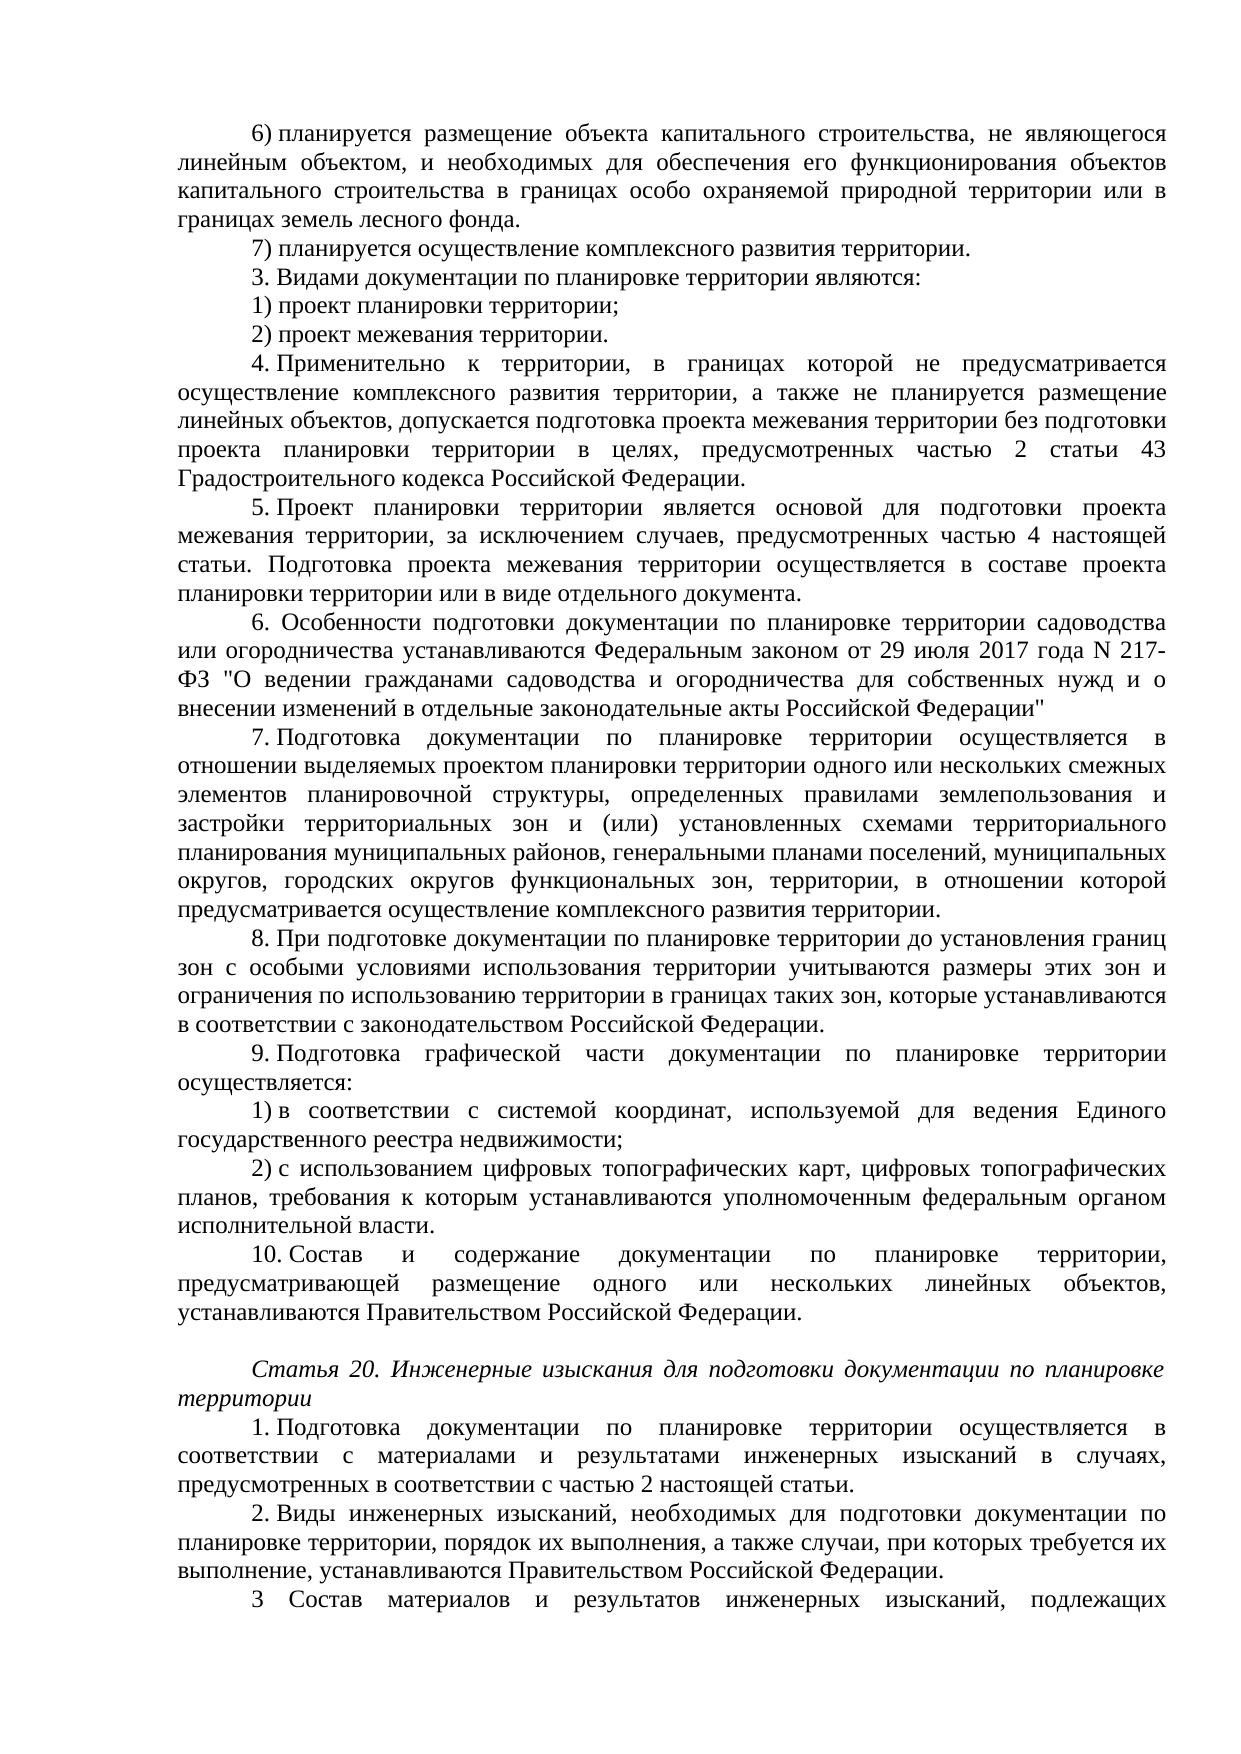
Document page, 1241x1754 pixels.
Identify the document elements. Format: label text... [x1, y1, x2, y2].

text 1. Подготовка документации по планировке территории осуществляется в соответствии с материалами и результатами инженерных изысканий в случаях, предусмотренных в соответствии с частью 2 настоящей статьи. [177, 1412, 1167, 1498]
text Статья 20. Инженерные изыскания для подготовки документации по планировке территории [177, 1354, 1167, 1412]
text 2) проект межевания территории. [177, 319, 1167, 348]
text 3. Видами документации по планировке территории являются: [177, 262, 1167, 291]
text 1) в соответствии с системой координат, используемой для ведения Единого государственного реестра недвижимости; [177, 1096, 1167, 1153]
text 4. Применительно к территории, в границах которой не предусматривается осуществление комплексного развития территории, а также не планируется размещение линейных объектов, допускается подготовка проекта межевания территории без подготовки проекта планировки территории в целях, предусмотренных частью 2 статьи 43 Градостроительного кодекса Российской Федерации. [177, 348, 1167, 492]
text 1) проект планировки территории; [177, 291, 1167, 319]
text 10. Состав и содержание документации по планировке территории, предусматривающей размещение одного или нескольких линейных объектов, устанавливаются Правительством Российской Федерации. [177, 1239, 1167, 1326]
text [177, 1584, 1167, 1613]
text 6. Особенности подготовки документации по планировке территории садоводства или огородничества устанавливаются Федеральным законом от 29 июля 2017 года N 217-ФЗ "О ведении гражданами садоводства и огородничества для собственных нужд и о внесении изменений в отдельные законодательные акты Российской Федерации" [177, 607, 1167, 722]
text 5. Проект планировки территории является основой для подготовки проекта межевания территории, за исключением случаев, предусмотренных частью 4 настоящей статьи. Подготовка проекта межевания территории осуществляется в составе проекта планировки территории или в виде отдельного документа. [177, 492, 1167, 607]
text 6) планируется размещение объекта капитального строительства, не являющегося линейным объектом, и необходимых для обеспечения его функционирования объектов капитального строительства в границах особо охраняемой природной территории или в границах земель лесного фонда. [177, 118, 1167, 233]
text 2. Виды инженерных изысканий, необходимых для подготовки документации по планировке территории, порядок их выполнения, а также случаи, при которых требуется их выполнение, устанавливаются Правительством Российской Федерации. [177, 1498, 1167, 1584]
text 9. Подготовка графической части документации по планировке территории осуществляется: [177, 1038, 1167, 1096]
text 2) с использованием цифровых топографических карт, цифровых топографических планов, требования к которым устанавливаются уполномоченным федеральным органом исполнительной власти. [177, 1153, 1167, 1239]
text 8. При подготовке документации по планировке территории до установления границ зон с особыми условиями использования территории учитываются размеры этих зон и ограничения по использованию территории в границах таких зон, которые устанавливаются в соответствии с законодательством Российской Федерации. [177, 923, 1167, 1038]
text 7) планируется осуществление комплексного развития территории. [177, 233, 1167, 262]
text 7. Подготовка документации по планировке территории осуществляется в отношении выделяемых проектом планировки территории одного или нескольких смежных элементов планировочной структуры, определенных правилами землепользования и застройки территориальных зон и (или) установленных схемами территориального планирования муниципальных районов, генеральными планами поселений, муниципальных округов, городских округов функциональных зон, территории, в отношении которой предусматривается осуществление комплексного развития территории. [177, 722, 1167, 923]
